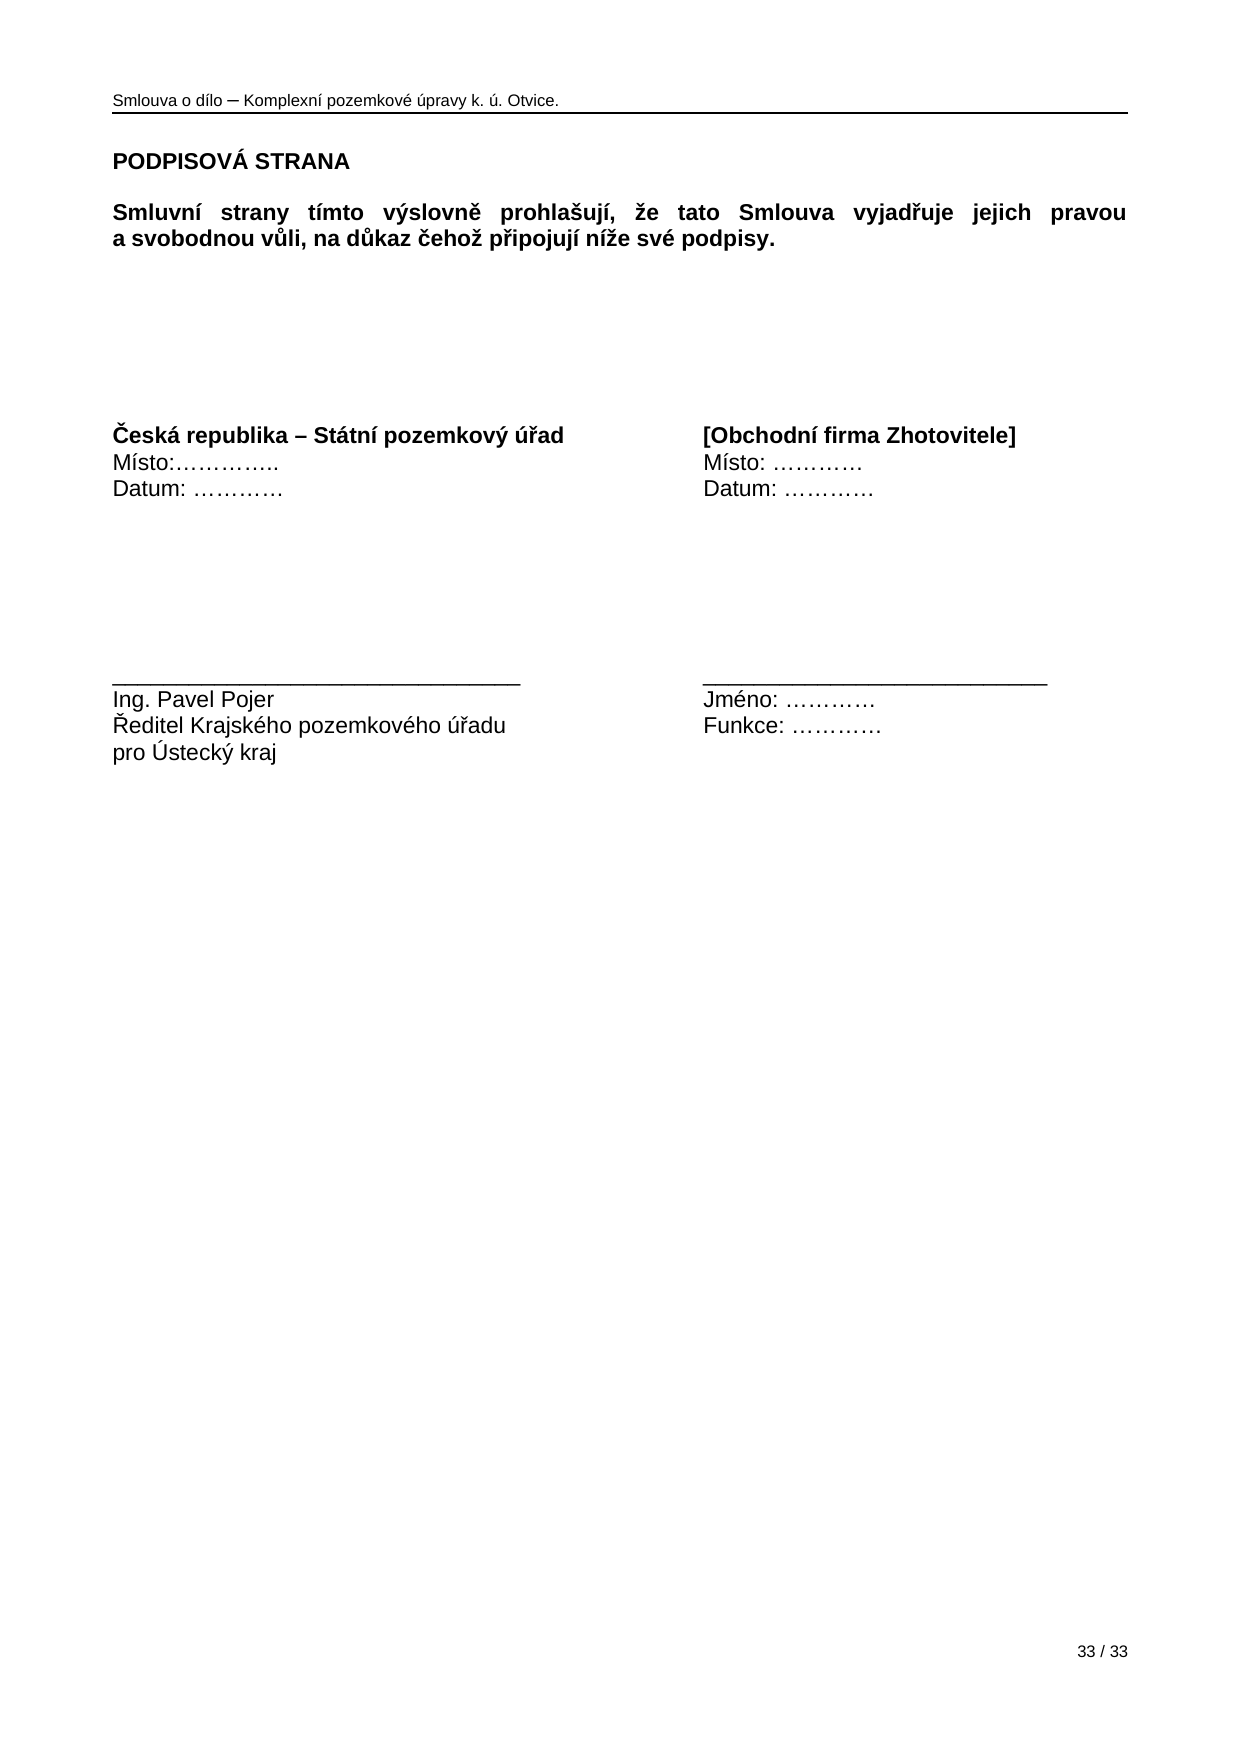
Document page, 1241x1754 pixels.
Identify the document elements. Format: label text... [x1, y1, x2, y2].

text Ředitel Krajského pozemkového úřadu Funkce: ………… [112, 712, 1128, 739]
text Datum: ………… Datum: ………… [112, 475, 1128, 502]
text Místo:………….. Místo: ………… [112, 449, 1128, 475]
text pro Ústecký kraj [112, 739, 1128, 765]
text Smluvní strany tímto výslovně prohlašují, že tato Smlouva vyjadřuje jejich pravou a svobodnou vůli, na důkaz čehož připojují níže své podpisy. [112, 199, 1128, 252]
text Česká republika – Státní pozemkový úřad [Obchodní firma Zhotovitele] [112, 422, 1128, 449]
text Ing. Pavel Pojer Jméno: ………… [112, 686, 1128, 712]
text ________________________________ ___________________________ [112, 660, 1128, 686]
text PODPISOVÁ STRANA [112, 148, 1128, 174]
